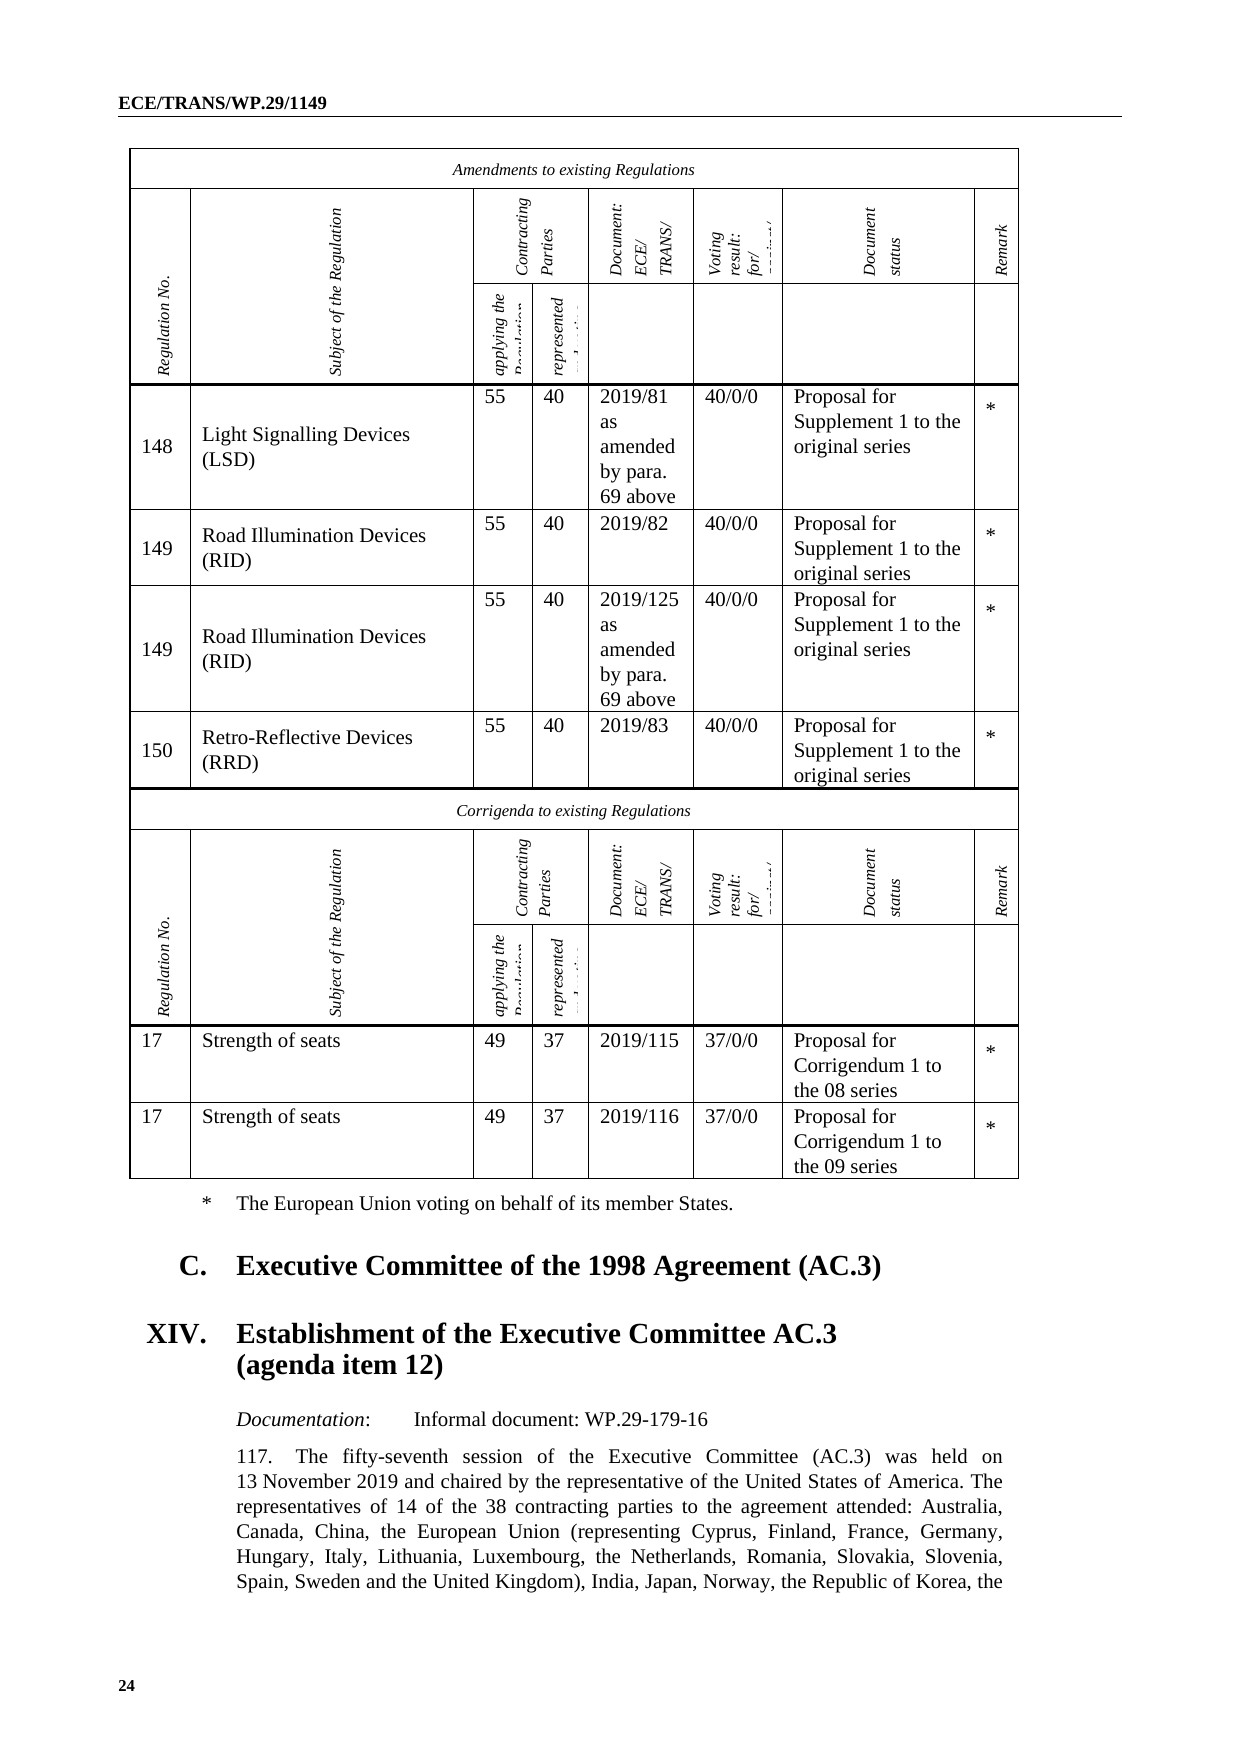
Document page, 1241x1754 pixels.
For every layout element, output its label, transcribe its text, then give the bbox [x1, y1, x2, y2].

table_cell [589, 925, 693, 1023]
table_cell Road Illumination Devices (RID) [191, 586, 473, 711]
table_cell 40 [533, 510, 588, 584]
table_cell Light Signalling Devices (LSD) [191, 386, 473, 508]
table_cell * [975, 586, 1018, 711]
table_cell 37 [533, 1103, 588, 1178]
table_cell Proposal for Supplement 1 to the original series [783, 712, 974, 787]
table_cell 40/0/0 [694, 586, 782, 711]
table_cell Voting result: for/against/abstentions [694, 830, 782, 924]
table_cell Proposal for Corrigendum 1 to the 08 series [783, 1027, 974, 1102]
table_cell 2019/115 [589, 1027, 693, 1102]
table_cell [975, 925, 1018, 1023]
table_cell Subject of the Regulation [191, 830, 473, 1023]
table_cell 49 [474, 1103, 532, 1178]
table_cell Retro-Reflective Devices (RRD) [191, 712, 473, 787]
table_cell 150 [131, 712, 190, 787]
table_cell [694, 284, 782, 382]
table_cell 2019/81 as amended by para. 69 above [589, 386, 693, 508]
table_header Amendments to existing Regulations [131, 149, 1018, 188]
table_cell 55 [474, 712, 532, 787]
table_cell 40 [533, 386, 588, 508]
table_cell Document status [783, 830, 974, 924]
table_cell applying the Regulation [474, 925, 532, 1023]
table_cell 40 [533, 712, 588, 787]
table_cell * [975, 510, 1018, 584]
table_cell [589, 284, 693, 382]
table_cell * [975, 712, 1018, 787]
table_cell Contracting Parties [474, 189, 588, 283]
table_cell [783, 284, 974, 382]
text C. Executive Committee of the 1998 Agreement (AC.3) [118, 1253, 1004, 1281]
table_cell 40 [533, 586, 588, 711]
table_cell 55 [474, 586, 532, 711]
table_cell Voting result: for/against/abstentions [694, 189, 782, 283]
table_cell Road Illumination Devices (RID) [191, 510, 473, 584]
table_cell Remark [975, 830, 1018, 924]
table_cell 2019/82 [589, 510, 693, 584]
table_cell * [975, 1103, 1018, 1178]
table_cell Proposal for Corrigendum 1 to the 09 series [783, 1103, 974, 1178]
table_cell Proposal for Supplement 1 to the original series [783, 510, 974, 584]
table_cell 148 [131, 386, 190, 508]
table_cell Document: ECE/TRANS/WP.29/…. [589, 830, 693, 924]
table_cell Remark [975, 189, 1018, 283]
table_cell * [975, 1027, 1018, 1102]
table_cell 149 [131, 586, 190, 711]
table_cell represented and voting [533, 284, 588, 382]
table_cell 149 [131, 510, 190, 584]
table_cell Proposal for Supplement 1 to the original series [783, 586, 974, 711]
table_cell Subject of the Regulation [191, 189, 473, 382]
table_cell 17 [131, 1027, 190, 1102]
table_cell represented and voting [533, 925, 588, 1023]
table_cell 49 [474, 1027, 532, 1102]
table_cell 17 [131, 1103, 190, 1178]
table_cell 2019/116 [589, 1103, 693, 1178]
table_cell 2019/125 as amended by para. 69 above [589, 586, 693, 711]
table_cell Strength of seats [191, 1027, 473, 1102]
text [236, 1443, 1004, 1593]
table_cell 40/0/0 [694, 386, 782, 508]
table_cell Proposal for Supplement 1 to the original series [783, 386, 974, 508]
table_cell Document status [783, 189, 974, 283]
table_cell Regulation No. [131, 830, 190, 1023]
table_cell 55 [474, 386, 532, 508]
table_cell 37 [533, 1027, 588, 1102]
table_cell [975, 284, 1018, 382]
table_cell 2019/83 [589, 712, 693, 787]
table_cell 40/0/0 [694, 712, 782, 787]
table_cell Contracting Parties [474, 830, 588, 924]
table_cell Document: ECE/TRANS/WP.29/…. [589, 189, 693, 283]
table_cell applying the Regulation [474, 284, 532, 382]
table_cell [783, 925, 974, 1023]
text XIV. Establishment of the Executive Committee AC.3 (agenda item 12) [118, 1318, 1004, 1381]
table_cell 37/0/0 [694, 1103, 782, 1178]
list * The European Union voting on behalf of its member States. [201, 1191, 1077, 1215]
table_cell 40/0/0 [694, 510, 782, 584]
table_cell * [975, 386, 1018, 508]
table_cell [694, 925, 782, 1023]
table_cell Strength of seats [191, 1103, 473, 1178]
table_cell Regulation No. [131, 189, 190, 382]
table_cell 55 [474, 510, 532, 584]
table_cell 37/0/0 [694, 1027, 782, 1102]
text Documentation: Informal document: WP.29-179-16 [236, 1406, 1004, 1431]
table_cell Corrigenda to existing Regulations [131, 790, 1018, 829]
